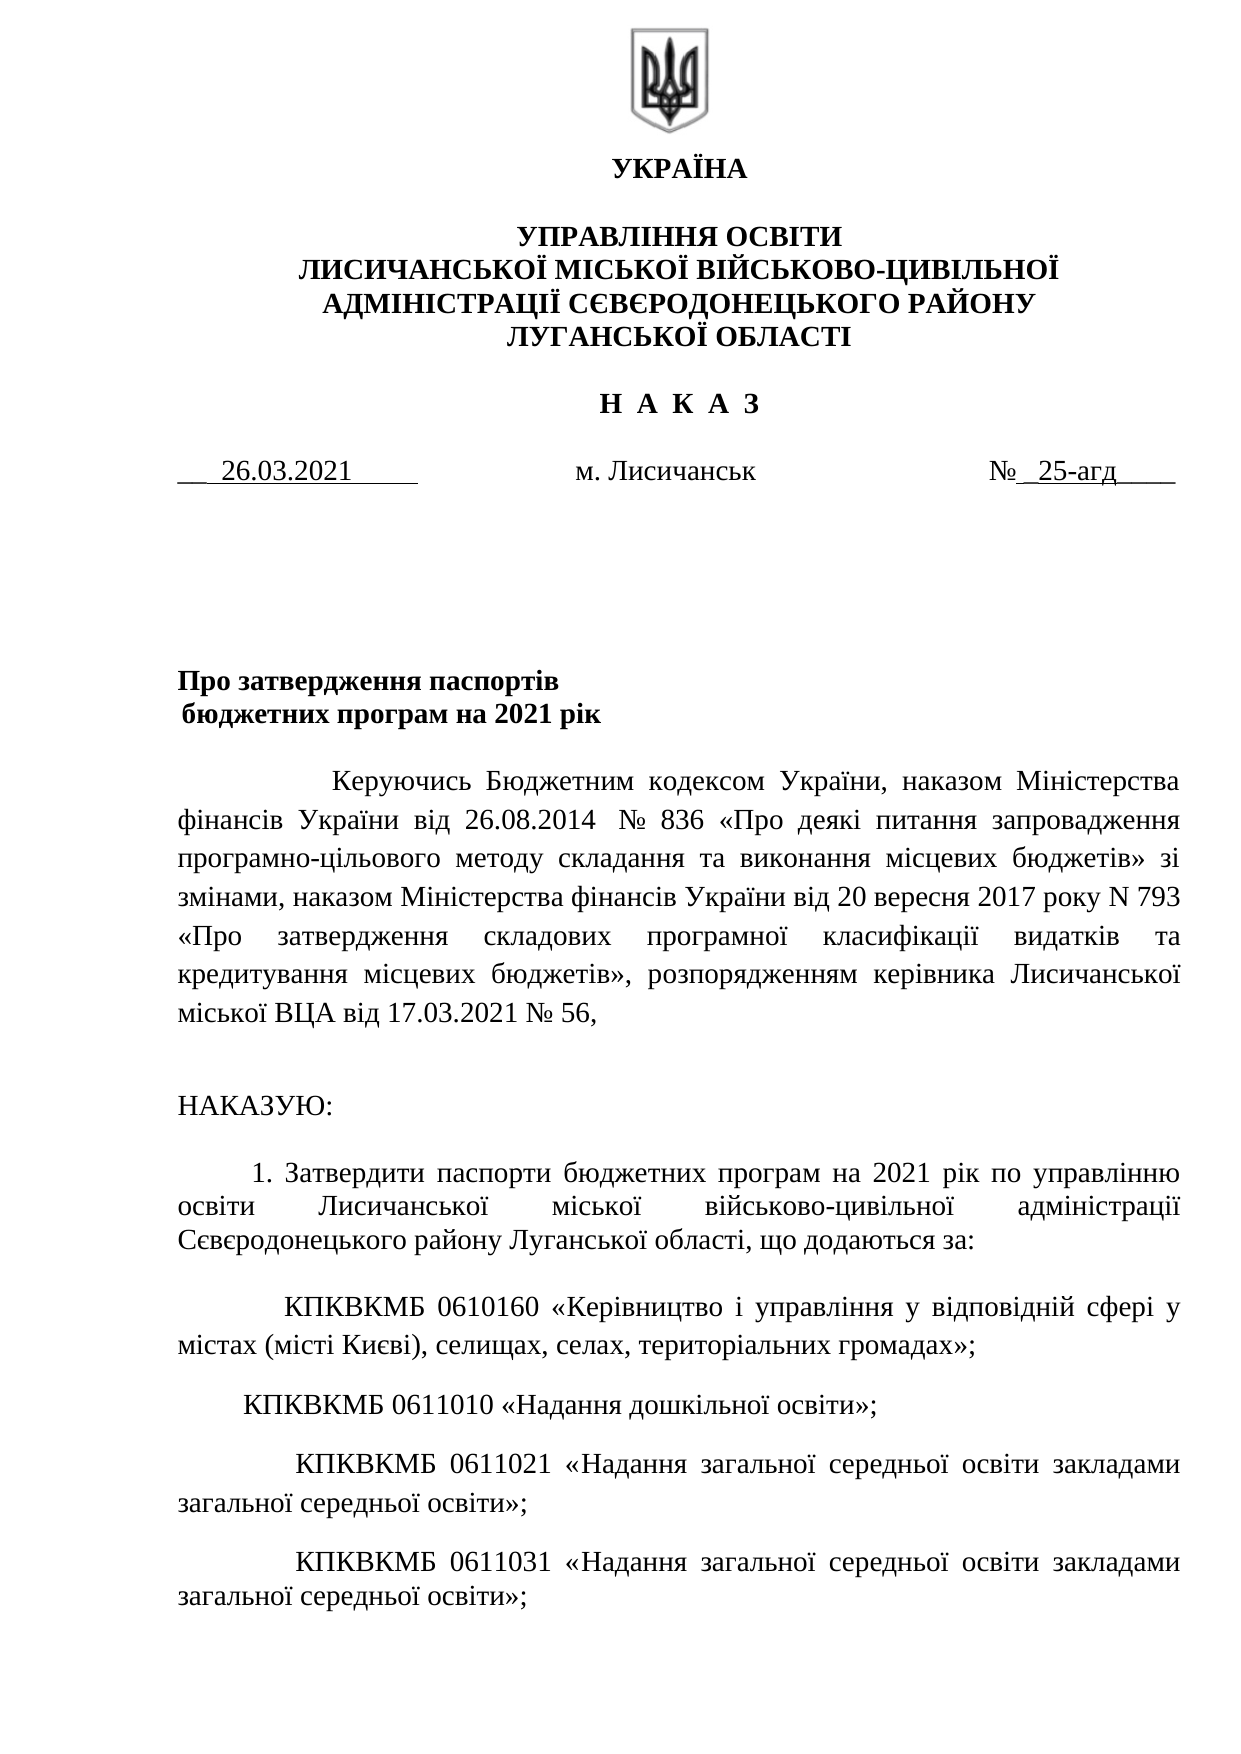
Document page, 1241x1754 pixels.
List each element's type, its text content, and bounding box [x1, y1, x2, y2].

text ЛУГАНСЬКОЇ ОБЛАСТІ [177, 319, 1181, 353]
text КПКВКМБ 0611010 «Надання дошкільної освіти»; [177, 1387, 1181, 1420]
text бюджетних програм на 2021 рік [181, 696, 1181, 730]
picture [627, 24, 713, 136]
text Про затвердження паспортів [177, 663, 1181, 696]
text КПКВКМБ 0611031 «Надання загальної середньої освіти закладами загальної середньої освіти»; [177, 1544, 1181, 1611]
text КПКВКМБ 0610160 «Керівництво і управління у відповідній сфері у містах (місті Києві), селищах, селах, територіальних громадах»; [177, 1289, 1181, 1361]
text УКРАЇНА [177, 152, 1181, 185]
text НАКАЗУЮ: [177, 1088, 1181, 1121]
text УПРАВЛІННЯ ОСВІТИ [177, 219, 1181, 252]
text __ 26.03.2021 м. Лисичанськ № _25-агд____ [177, 453, 1181, 487]
text ЛИСИЧАНСЬКОЇ МІСЬКОЇ ВІЙСЬКОВО-ЦИВІЛЬНОЇ АДМІНІСТРАЦІЇ СЄВЄРОДОНЕЦЬКОГО РАЙОНУ [177, 252, 1181, 319]
text КПКВКМБ 0611021 «Надання загальної середньої освіти закладами загальної середньої освіти»; [177, 1446, 1181, 1518]
text 1. Затвердити паспорти бюджетних програм на 2021 рік по управлінню освіти Лисичанської міської військово-цивільної адміністрації Сєвєродонецького району Луганської області, що додаються за: [177, 1155, 1181, 1255]
text Н А К А З [177, 386, 1181, 420]
text Керуючись Бюджетним кодексом України, наказом Міністерства фінансів України від 26.08.2014 № 836 «Про деякі питання запровадження програмно-цільового методу складання та виконання місцевих бюджетів» зі змінами, наказом Міністерства фінансів України від 20 вересня 2017 року N 793 «Про затвердження складових програмної класифікації видатків та кредитування місцевих бюджетів», розпорядженням керівника Лисичанської міської ВЦА від 17.03.2021 № 56, [177, 763, 1181, 1028]
